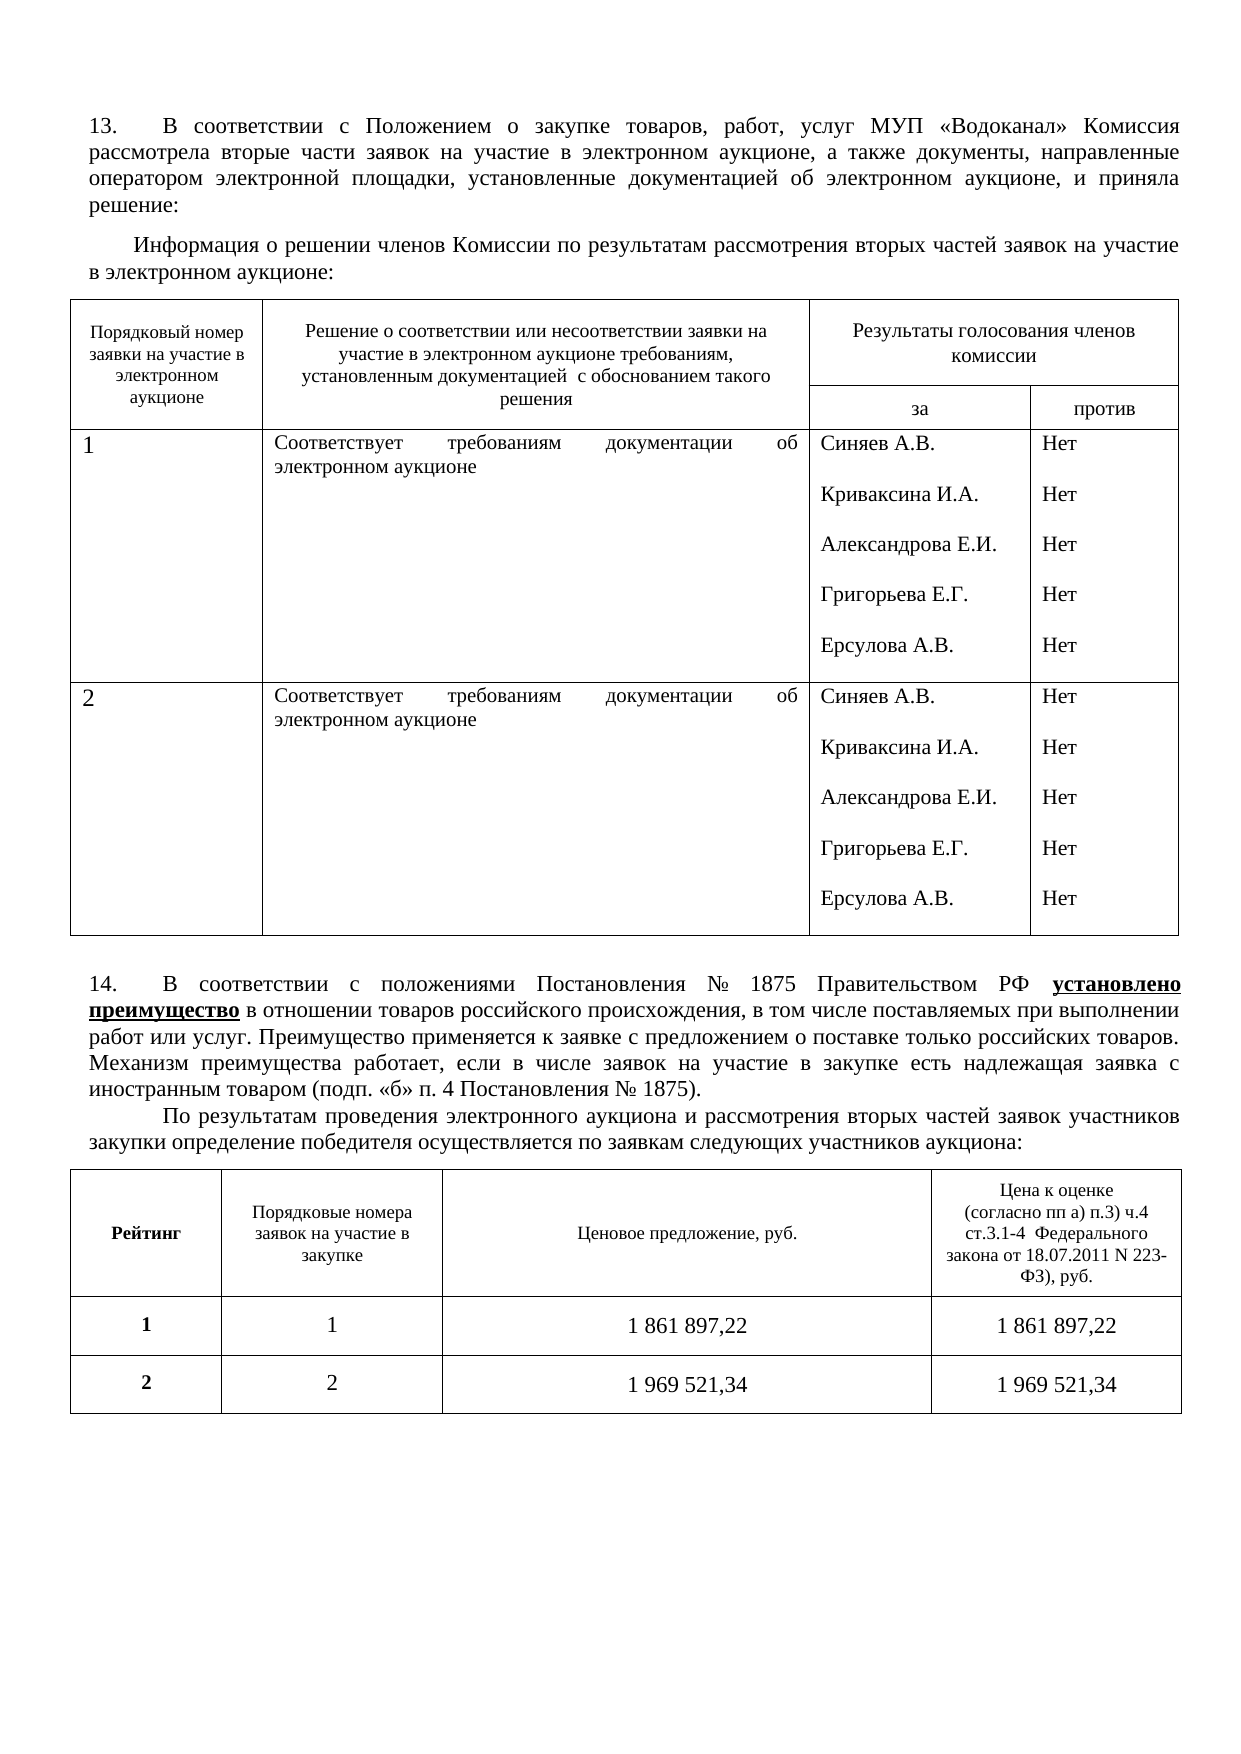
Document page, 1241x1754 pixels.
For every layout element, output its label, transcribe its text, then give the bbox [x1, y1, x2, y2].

table_cell за [810, 386, 1030, 429]
table_header Порядковый номер заявки на участие в электронном аукционе [71, 300, 262, 429]
table_cell 1 [222, 1297, 442, 1354]
table_cell Нет Нет Нет Нет Нет [1031, 683, 1178, 935]
table_header Порядковые номера заявок на участие в закупке [222, 1170, 442, 1296]
table_cell 1 [71, 1297, 221, 1354]
table_cell против [1031, 386, 1178, 429]
table_cell 1 969 521,34 [443, 1356, 931, 1413]
text 14. В соответствии с положениями Постановления № 1875 Правительством РФ установлено преимущество в отношении товаров российского происхождения, в том числе поставляемых при выполнении работ или услуг. Преимущество применяется к заявке с предложением о поставке только российских товаров. Механизм преимущества работает, если в числе заявок на участие в закупке есть надлежащая заявка с иностранным товаром (подп. «б» п. 4 Постановления № 1875). [89, 970, 1181, 1102]
table_cell Синяев А.В. Криваксина И.А. Александрова Е.И. Григорьева Е.Г. Ерсулова А.В. [810, 683, 1030, 935]
table_header Решение о соответствии или несоответствии заявки на участие в электронном аукционе требованиям, установленным документацией с обоснованием такого решения [263, 300, 809, 429]
table_header Ценовое предложение, руб. [443, 1170, 931, 1296]
text 13. В соответствии с Положением о закупке товаров, работ, услуг МУП «Водоканал» Комиссия рассмотрела вторые части заявок на участие в электронном аукционе, а также документы, направленные оператором электронной площадки, установленные документацией об электронном аукционе, и приняла решение: [89, 112, 1181, 217]
table_cell 2 [222, 1356, 442, 1413]
table_cell Соответствует требованиям документации об электронном аукционе [263, 430, 809, 682]
table_cell 2 [71, 1356, 221, 1413]
table_header Цена к оценке (согласно пп а) п.3) ч.4 ст.3.1-4 Федерального закона от 18.07.2011 N 223-ФЗ), руб. [932, 1170, 1181, 1296]
table_cell Соответствует требованиям документации об электронном аукционе [263, 683, 809, 935]
table_cell 1 861 897,22 [443, 1297, 931, 1354]
table_cell 2 [71, 683, 262, 935]
text Информация о решении членов Комиссии по результатам рассмотрения вторых частей заявок на участие в электронном аукционе: [89, 232, 1181, 284]
table_cell 1 [71, 430, 262, 682]
table_cell Нет Нет Нет Нет Нет [1031, 430, 1178, 682]
table_header Результаты голосования членов комиссии [810, 300, 1178, 385]
table_cell 1 861 897,22 [932, 1297, 1181, 1354]
table_cell 1 969 521,34 [932, 1356, 1181, 1413]
table_header Рейтинг [71, 1170, 221, 1296]
text По результатам проведения электронного аукциона и рассмотрения вторых частей заявок участников закупки определение победителя осуществляется по заявкам следующих участников аукциона: [89, 1102, 1181, 1154]
table_cell Синяев А.В. Криваксина И.А. Александрова Е.И. Григорьева Е.Г. Ерсулова А.В. [810, 430, 1030, 682]
